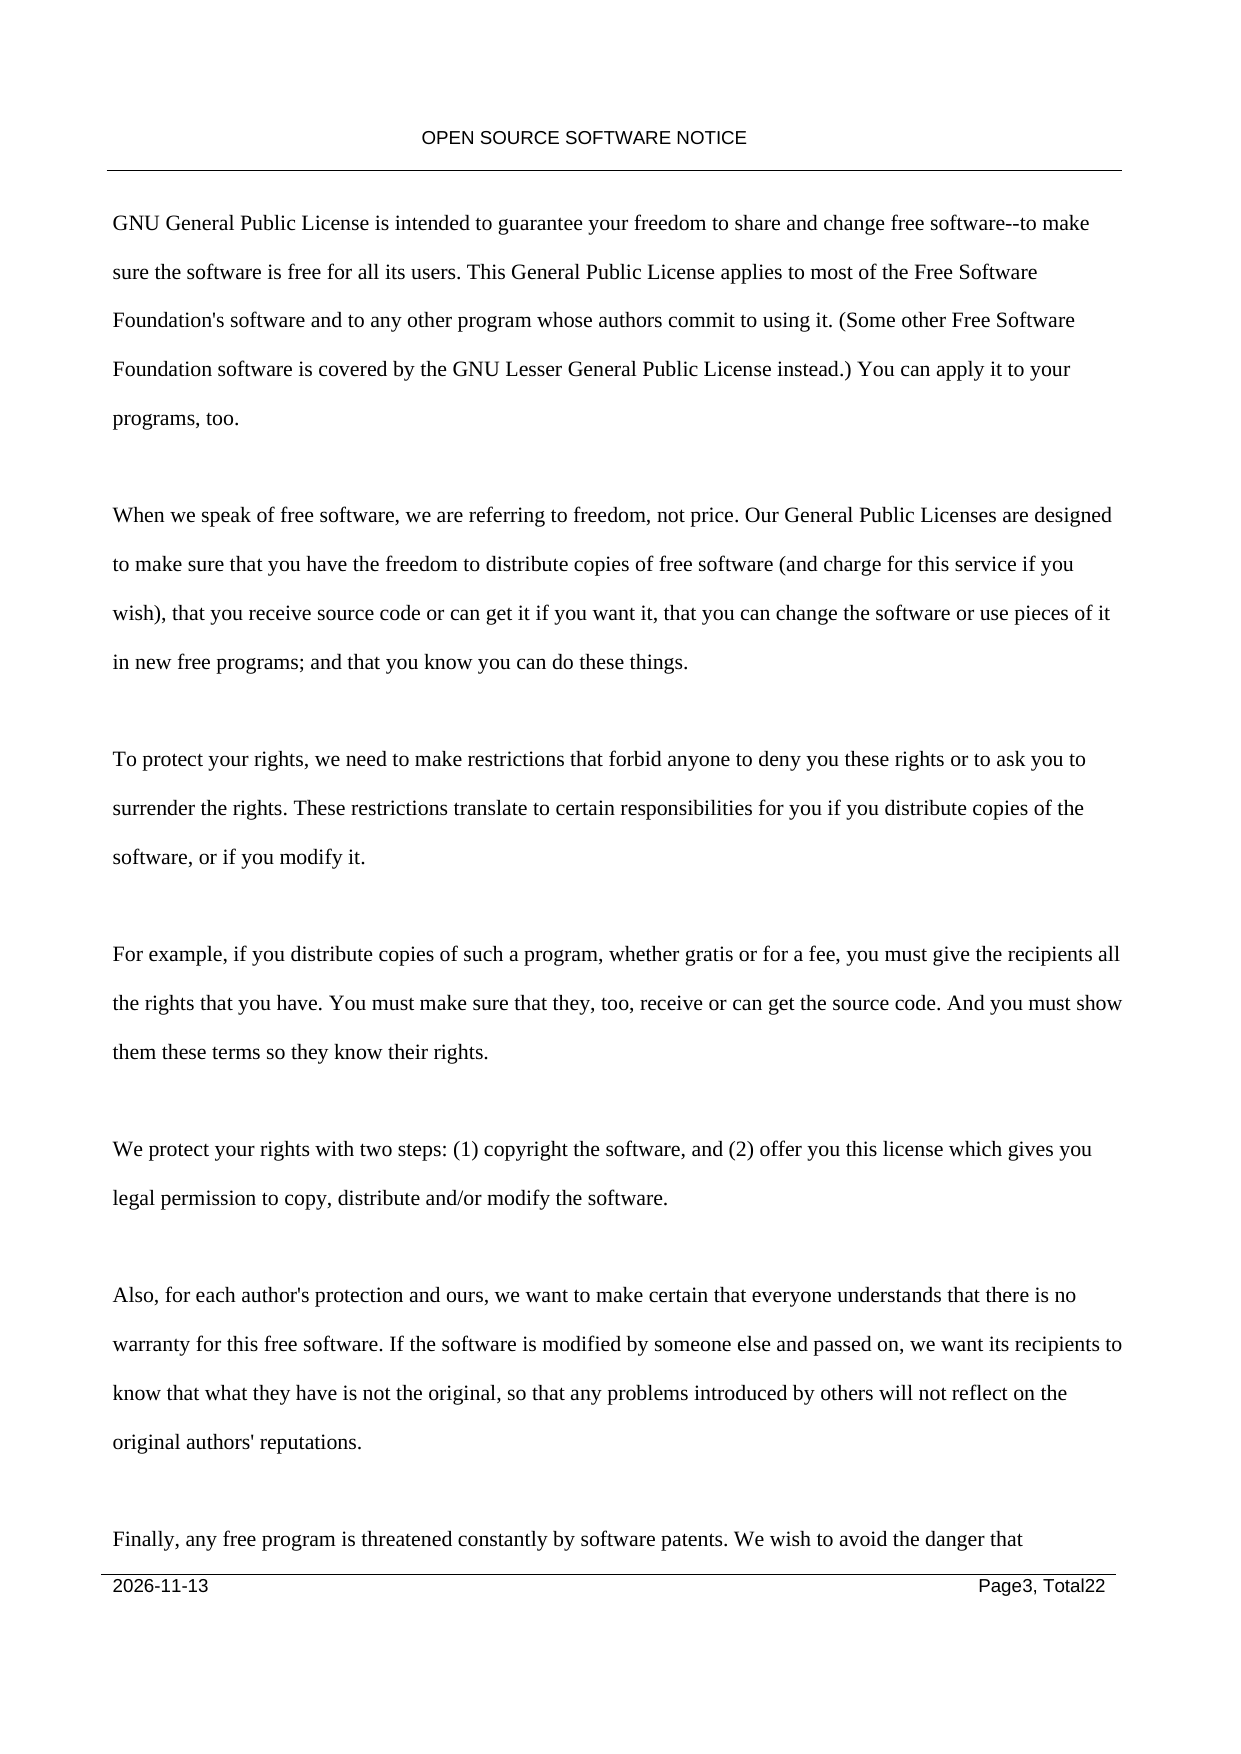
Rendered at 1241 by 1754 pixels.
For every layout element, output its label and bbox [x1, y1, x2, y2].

text [112, 206, 1128, 1555]
